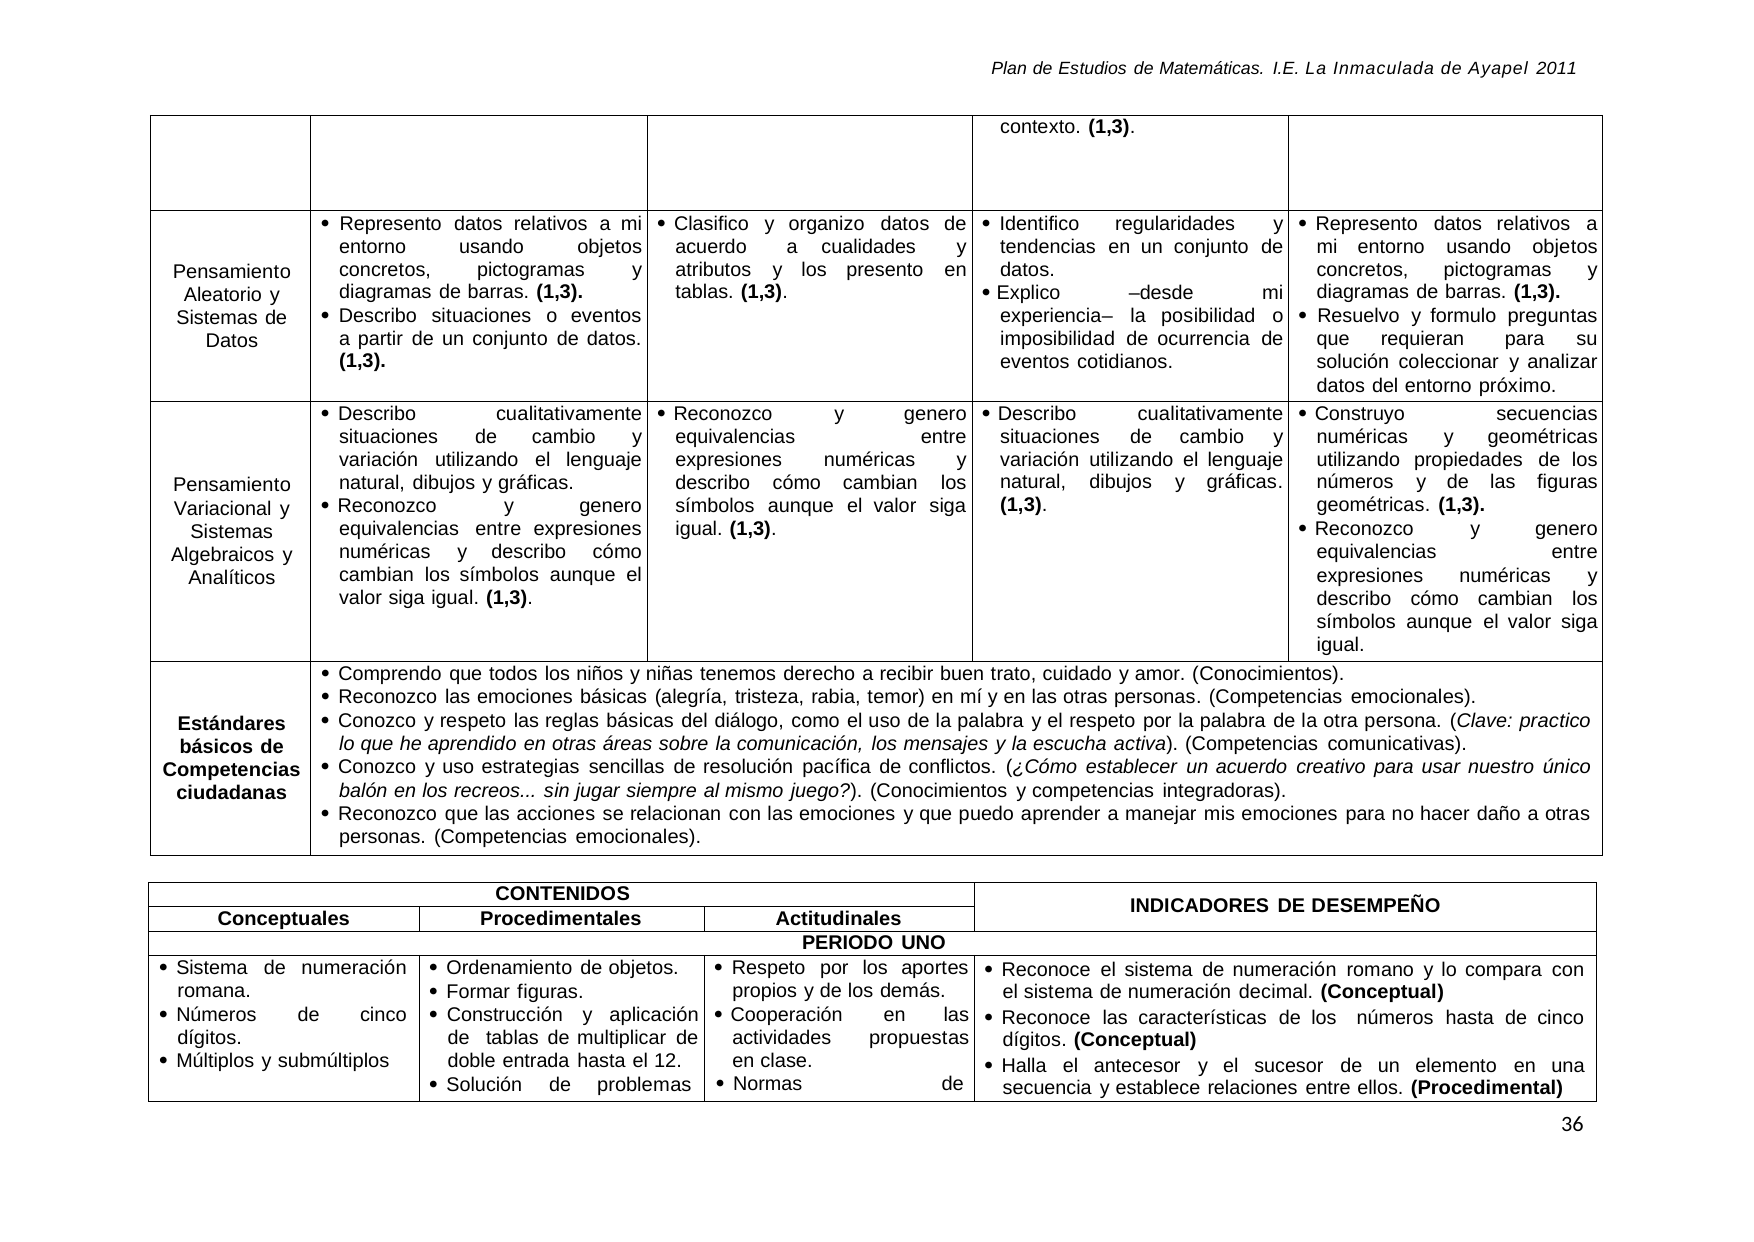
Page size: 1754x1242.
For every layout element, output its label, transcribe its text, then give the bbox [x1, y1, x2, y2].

table_cell  Represento datos relativos a mi entorno usando objetos concretos, pictogramas y diagramas de barras. (1,3).  Describo situaciones o eventos a partir de un conjunto de datos. (1,3). [311, 211, 647, 401]
table_cell  Identifico regularidades y tendencias en un conjunto de datos.  Explico –desde mi experiencia– la posibilidad o imposibilidad de ocurrencia de eventos cotidianos. [973, 211, 1288, 401]
table_cell  Describo cualitativamente situaciones de cambio y variación utilizando el lenguaje natural, dibujos y gráficas.  Reconozco y genero equivalencias entre expresiones numéricas y describo cómo cambian los símbolos aunque el valor siga igual. (1,3). [311, 402, 647, 661]
table_cell  Ordenamiento de objetos.  Formar figuras.  Construcción y aplicación de tablas de multiplicar de doble entrada hasta el 12.  Solución de problemas [420, 956, 704, 1101]
table_header contexto. (1,3). [973, 116, 1288, 210]
table_header [151, 116, 310, 210]
table_cell  Sistema de numeración romana.  Números de cinco dígitos.  Múltiplos y submúltiplos [149, 956, 419, 1101]
table_cell Procedimentales [420, 907, 704, 931]
table_header CONTENIDOS [149, 883, 974, 906]
table_cell  Clasifico y organizo datos de acuerdo a cualidades y atributos y los presento en tablas. (1,3). [648, 211, 972, 401]
table_cell Pensamiento Variacional y Sistemas Algebraicos y Analíticos [151, 402, 310, 661]
table_cell Conceptuales [149, 907, 419, 931]
table_header [648, 116, 972, 210]
table_cell  Represento datos relativos a mi entorno usando objetos concretos, pictogramas y diagramas de barras. (1,3).  Resuelvo y formulo preguntas que requieran para su solución coleccionar y analizar datos del entorno próximo. [1289, 211, 1602, 401]
table_cell  Comprendo que todos los niños y niñas tenemos derecho a recibir buen trato, cuidado y amor. (Conocimientos).  Reconozco las emociones básicas (alegría, tristeza, rabia, temor) en mí y en las otras personas. (Competencias emocionales).  Conozco y respeto las reglas básicas del diálogo, como el uso de la palabra y el respeto por la palabra de la otra persona. (Clave: practico lo que he aprendido en otras áreas sobre la comunicación, los mensajes y la escucha activa). (Competencias comunicativas).  Conozco y uso estrategias sencillas de resolución pacífica de conflictos. (¿Cómo establecer un acuerdo creativo para usar nuestro único balón en los recreos... sin jugar siempre al mismo juego?). (Conocimientos y competencias integradoras).  Reconozco que las acciones se relacionan con las emociones y que puedo aprender a manejar mis emociones para no hacer daño a otras personas. (Competencias emocionales). [311, 662, 1602, 855]
table_cell Estándares básicos de Competencias ciudadanas [151, 662, 310, 855]
table_header INDICADORES DE DESEMPEÑO [975, 883, 1596, 931]
table_header [311, 116, 647, 210]
table_cell  Construyo secuencias numéricas y geométricas utilizando propiedades de los números y de las figuras geométricas. (1,3).  Reconozco y genero equivalencias entre expresiones numéricas y describo cómo cambian los símbolos aunque el valor siga igual. [1289, 402, 1602, 661]
table_cell  Reconoce el sistema de numeración romano y lo compara con el sistema de numeración decimal. (Conceptual)  Reconoce las características de los números hasta de cinco dígitos. (Conceptual)  Halla el antecesor y el sucesor de un elemento en una secuencia y establece relaciones entre ellos. (Procedimental) [975, 956, 1596, 1101]
table_cell Actitudinales [705, 907, 974, 931]
table_cell  Describo cualitativamente situaciones de cambio y variación utilizando el lenguaje natural, dibujos y gráficas. (1,3). [973, 402, 1288, 661]
table_cell Pensamiento Aleatorio y Sistemas de Datos [151, 211, 310, 401]
table_cell  Reconozco y genero equivalencias entre expresiones numéricas y describo cómo cambian los símbolos aunque el valor siga igual. (1,3). [648, 402, 972, 661]
table_cell PERIODO UNO [149, 932, 1596, 955]
table_header [1289, 116, 1602, 210]
table_cell  Respeto por los aportes propios y de los demás.  Cooperación en las actividades propuestas en clase.  Normas de [705, 956, 974, 1101]
